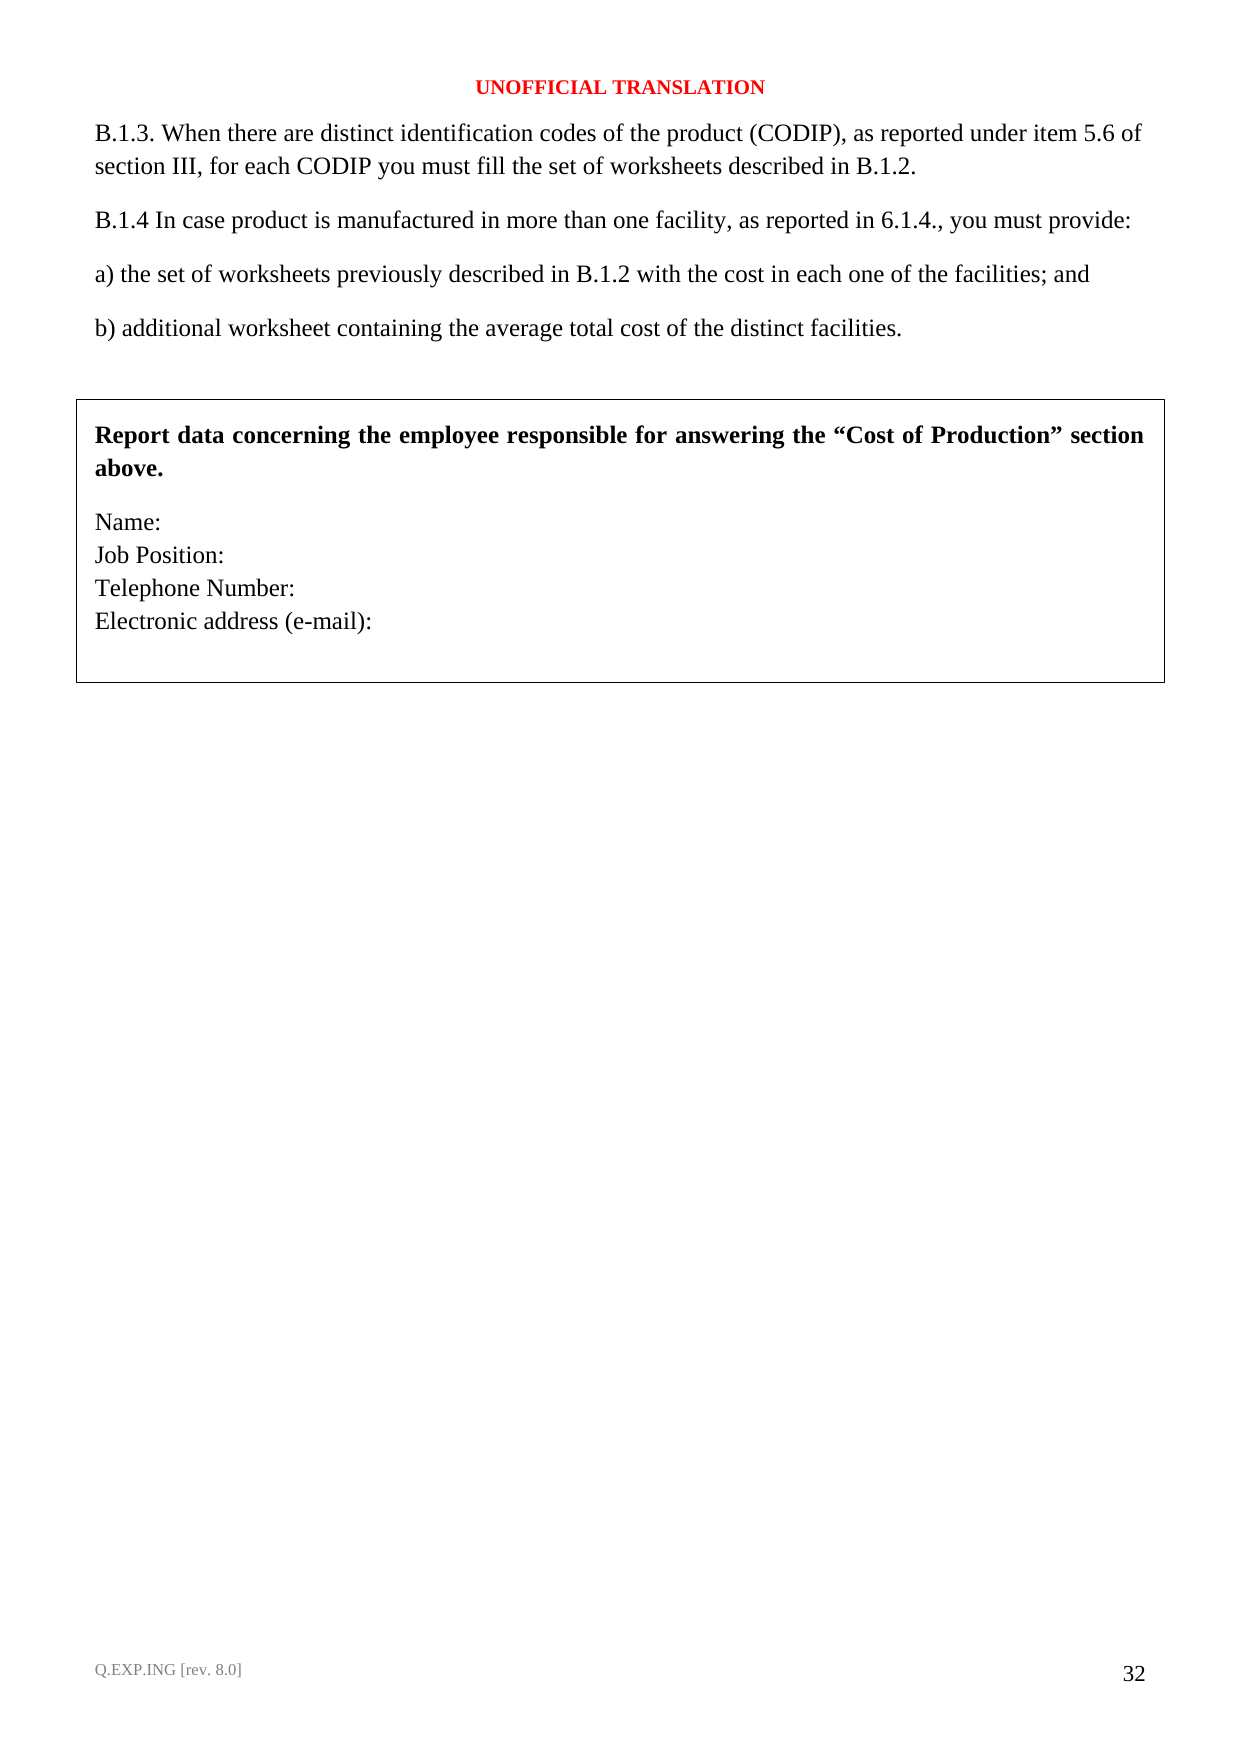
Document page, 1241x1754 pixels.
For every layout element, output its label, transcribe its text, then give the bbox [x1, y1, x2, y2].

text B.1.3. When there are distinct identification codes of the product (CODIP), as reported under item 5.6 of section III, for each CODIP you must fill the set of worksheets described in B.1.2. [94, 118, 1146, 180]
text Report data concerning the employee responsible for answering the “Cost of Production” section above. [94, 420, 1146, 482]
text b) additional worksheet containing the average total cost of the distinct facilities. [94, 313, 1146, 341]
text B.1.4 In case product is manufactured in more than one facility, as reported in 6.1.4., you must provide: [94, 205, 1146, 234]
text Telephone Number: [94, 573, 1146, 602]
text Name: [94, 507, 1146, 536]
text Electronic address (e-mail): [94, 606, 1146, 635]
text Job Position: [94, 540, 1146, 569]
text a) the set of worksheets previously described in B.1.2 with the cost in each one of the facilities; and [94, 259, 1146, 288]
